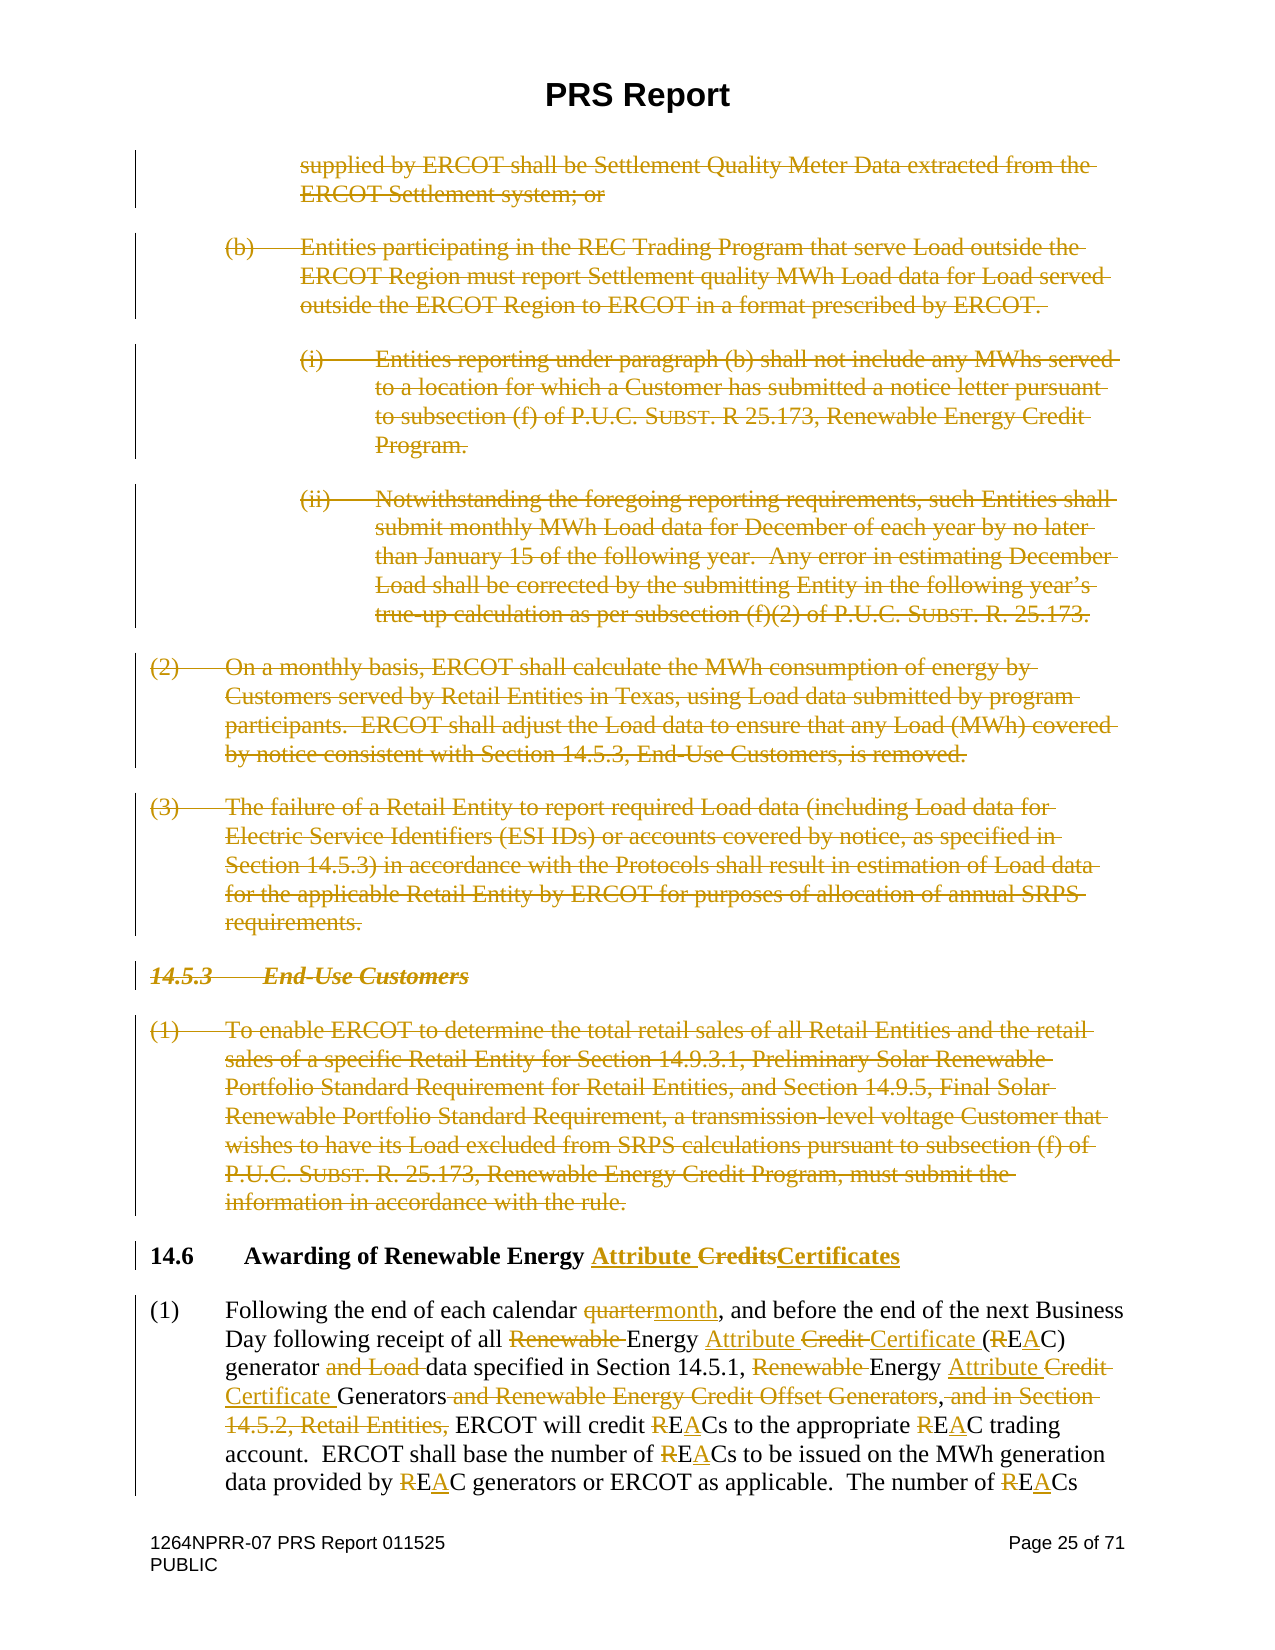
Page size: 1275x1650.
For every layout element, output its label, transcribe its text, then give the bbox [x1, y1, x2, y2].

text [150, 1295, 1125, 1496]
text 14.6 Awarding of Renewable Energy [150, 1241, 1125, 1270]
